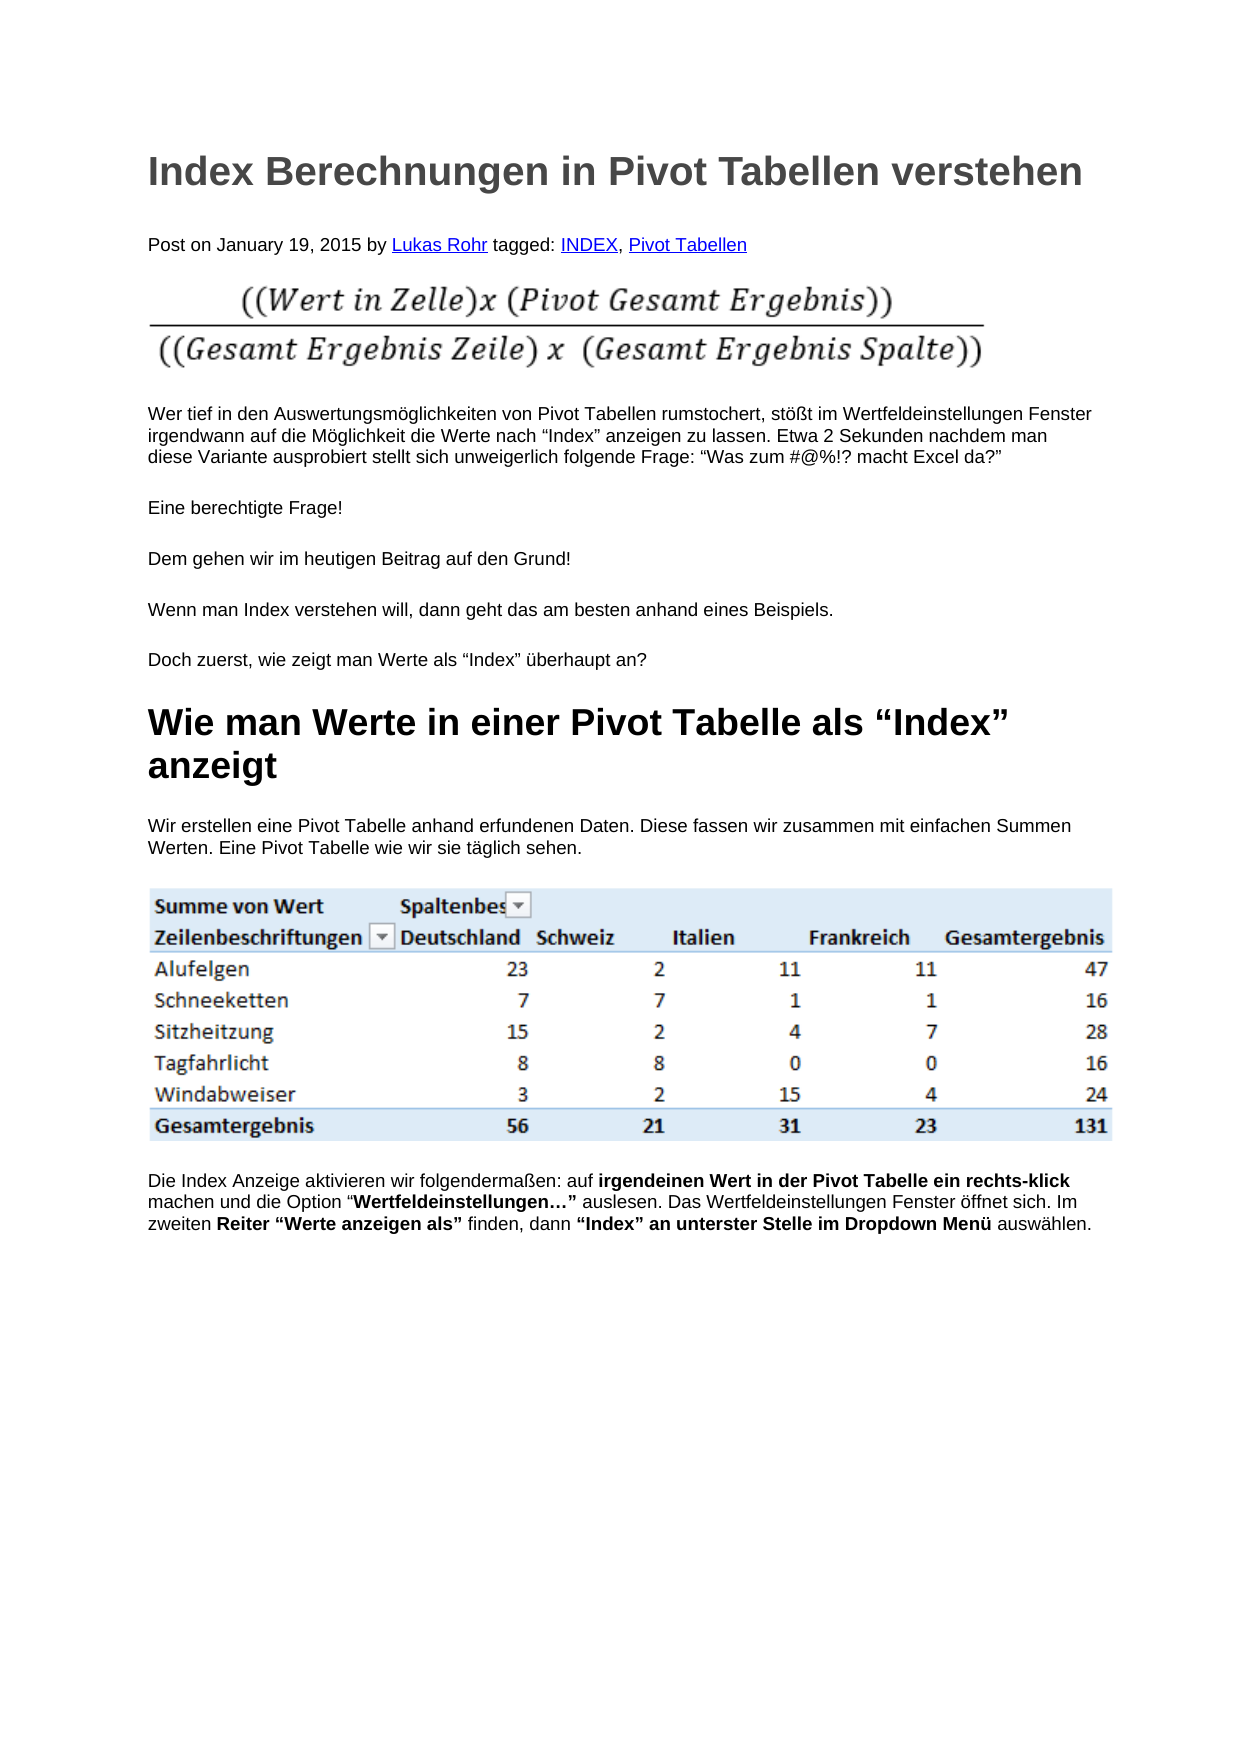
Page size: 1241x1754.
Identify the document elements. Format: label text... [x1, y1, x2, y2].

picture [147, 284, 992, 374]
text Index Berechnungen in Pivot Tabellen verstehen [148, 148, 1093, 194]
picture [147, 887, 1114, 1141]
text Wer tief in den Auswertungsmöglichkeiten von Pivot Tabellen rumstochert, stößt im Wertfeldeinstellungen Fenster irgendwann auf die Möglichkeit die Werte nach “Index” anzeigen zu lassen. Etwa 2 Sekunden nachdem man diese Variante ausprobiert stellt sich unweigerlich folgende Frage: “Was zum #@%!? macht Excel da?” [148, 403, 1093, 468]
text Post on January 19, 2015 by Lukas Rohr tagged: INDEX, Pivot Tabellen [148, 233, 1093, 255]
text Die Index Anzeige aktivieren wir folgendermaßen: auf irgendeinen Wert in der Pivot Tabelle ein rechts-klick machen und die Option “Wertfeldeinstellungen…” auslesen. Das Wertfeldeinstellungen Fenster öffnet sich. Im zweiten Reiter “Werte anzeigen als” finden, dann “Index” an unterster Stelle im Dropdown Menü auswählen. [148, 1169, 1093, 1234]
text Doch zuerst, wie zeigt man Werte als “Index” überhaupt an? [148, 649, 1093, 671]
text Wie man Werte in einer Pivot Tabelle als “Index” anzeigt [148, 700, 1093, 786]
text Eine berechtigte Frage! [148, 497, 1093, 518]
text Wenn man Index verstehen will, dann geht das am besten anhand eines Beispiels. [148, 598, 1093, 620]
text Wir erstellen eine Pivot Tabelle anhand erfundenen Daten. Diese fassen wir zusammen mit einfachen Summen Werten. Eine Pivot Tabelle wie wir sie täglich sehen. [148, 815, 1093, 858]
text Dem gehen wir im heutigen Beitrag auf den Grund! [148, 548, 1093, 569]
